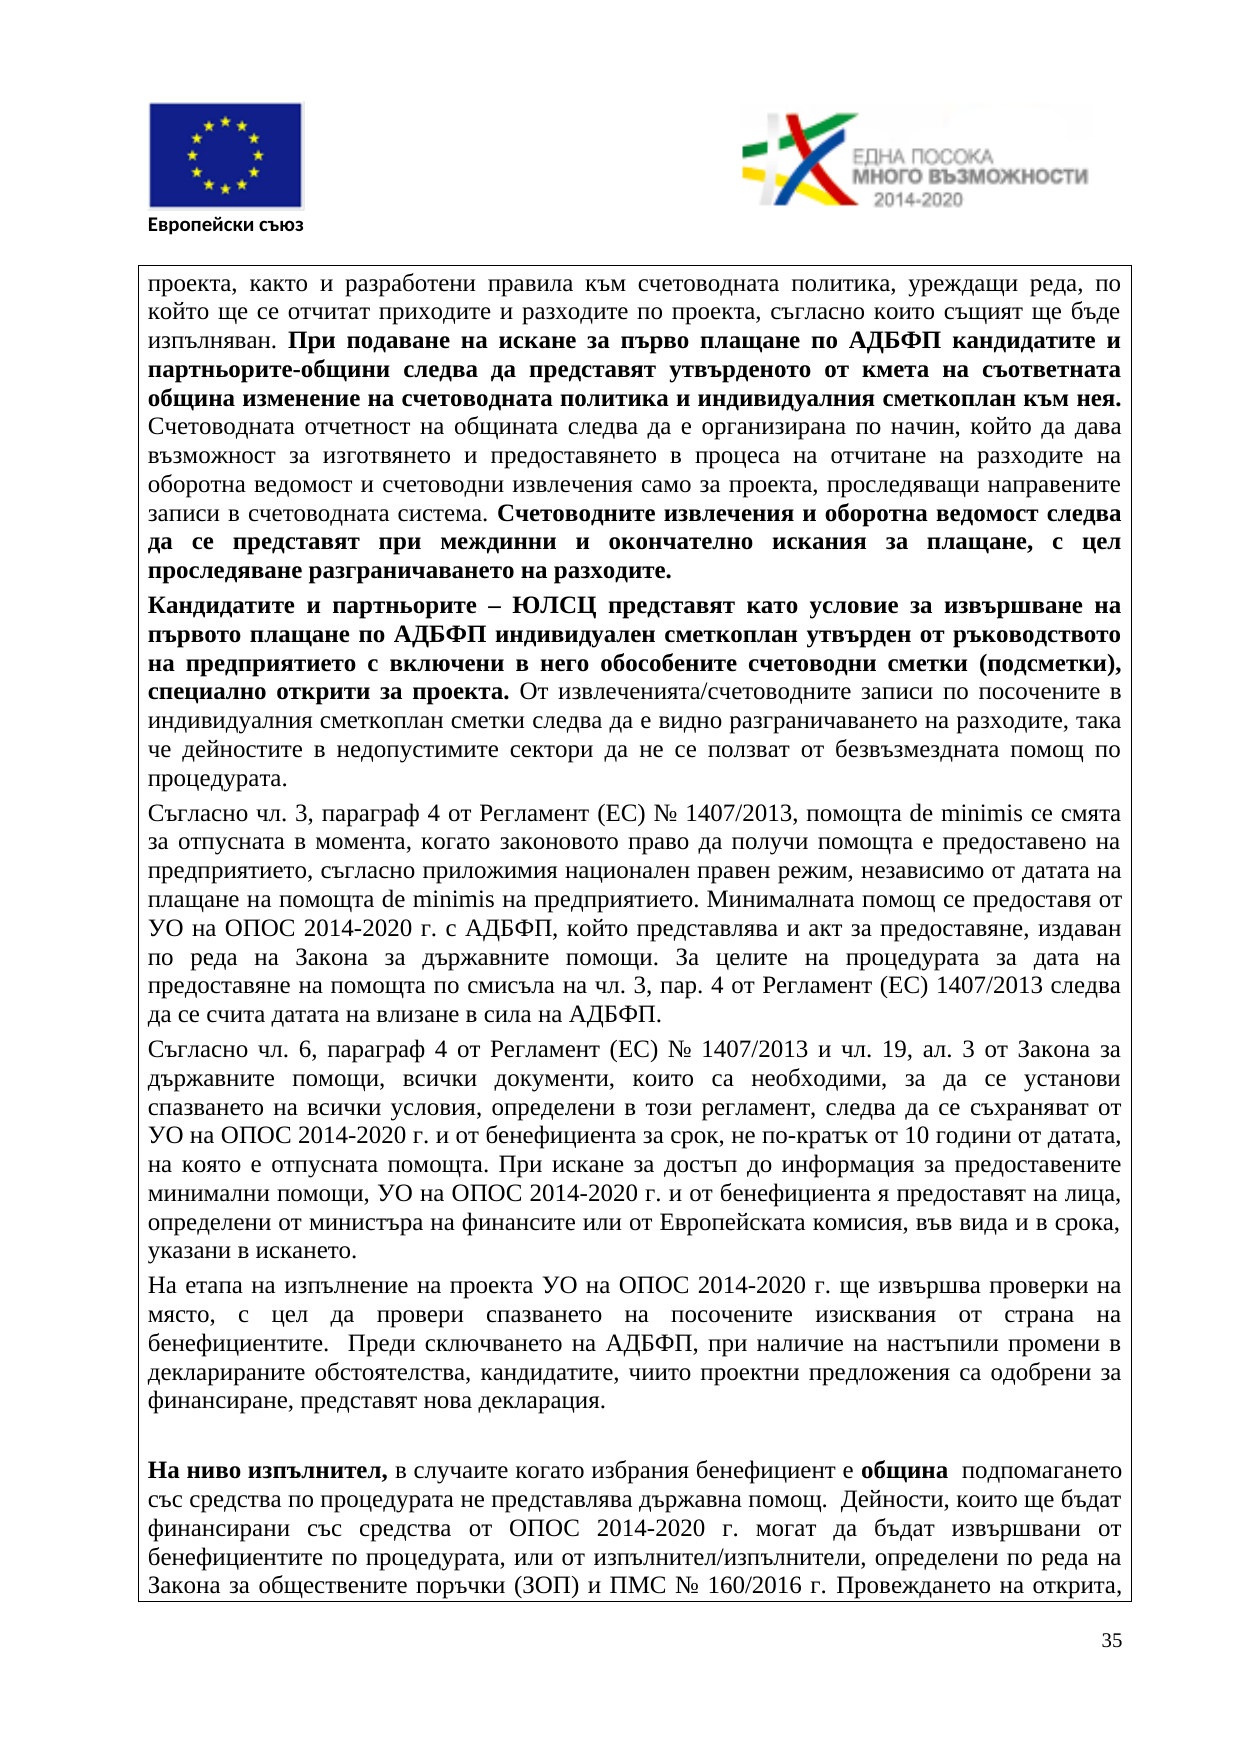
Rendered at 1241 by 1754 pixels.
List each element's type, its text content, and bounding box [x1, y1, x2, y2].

text На етапа на изпълнение на проекта УО на ОПОС 2014-2020 г. ще извършва проверки на място, с цел да провери спазването на посочените изисквания от страна на бенефициентите. Преди сключването на АДБФП, при наличие на настъпили промени в декларираните обстоятелства, кандидатите, чиито проектни предложения са одобрени за финансиране, представят нова декларация. [139, 1267, 1131, 1414]
text Кандидатите и партньорите – ЮЛСЦ представят като условие за извършване на първото плащане по АДБФП индивидуален сметкоплан утвърден от ръководството на предприятието с включени в него обособените счетоводни сметки (подсметки), специално открити за проекта. От извлеченията/счетоводните записи по посочените в индивидуалния сметкоплан сметки следва да е видно разграничаването на разходите, така че дейностите в недопустимите сектори да не се ползват от безвъзмездната помощ по процедурата. [139, 587, 1131, 791]
picture [147, 101, 306, 212]
text Съгласно чл. 3, параграф 4 от Регламент (ЕС) № 1407/2013, помощта de minimis се смята за отпусната в момента, когато законовото право да получи помощта е предоставено на предприятието, съгласно приложимия национален правен режим, независимо от датата на плащане на помощта de minimis на предприятието. Минималната помощ се предоставя от УО на ОПОС 2014-2020 г. с АДБФП, който представлява и акт за предоставяне, издаван по реда на Закона за държавните помощи. За целите на процедурата за дата на предоставяне на помощта по смисъла на чл. 3, пар. 4 от Регламент (ЕС) 1407/2013 следва да се счита датата на влизане в сила на АДБФП. [139, 794, 1131, 1028]
text Съгласно чл. 6, параграф 4 от Регламент (ЕС) № 1407/2013 и чл. 19, ал. 3 от Закона за държавните помощи, всички документи, които са необходими, за да се установи спазването на всички условия, определени в този регламент, следва да се съхраняват от УО на ОПОС 2014-2020 г. и от бенефициента за срок, не по-кратък от 10 години от датата, на която е отпусната помощта. При искане за достъп до информация за предоставените минимални помощи, УО на ОПОС 2014-2020 г. и от бенефициента я предоставят на лица, определени от министъра на финансите или от Европейската комисия, във вида и в срока, указани в искането. [139, 1031, 1131, 1264]
picture [739, 103, 1093, 212]
